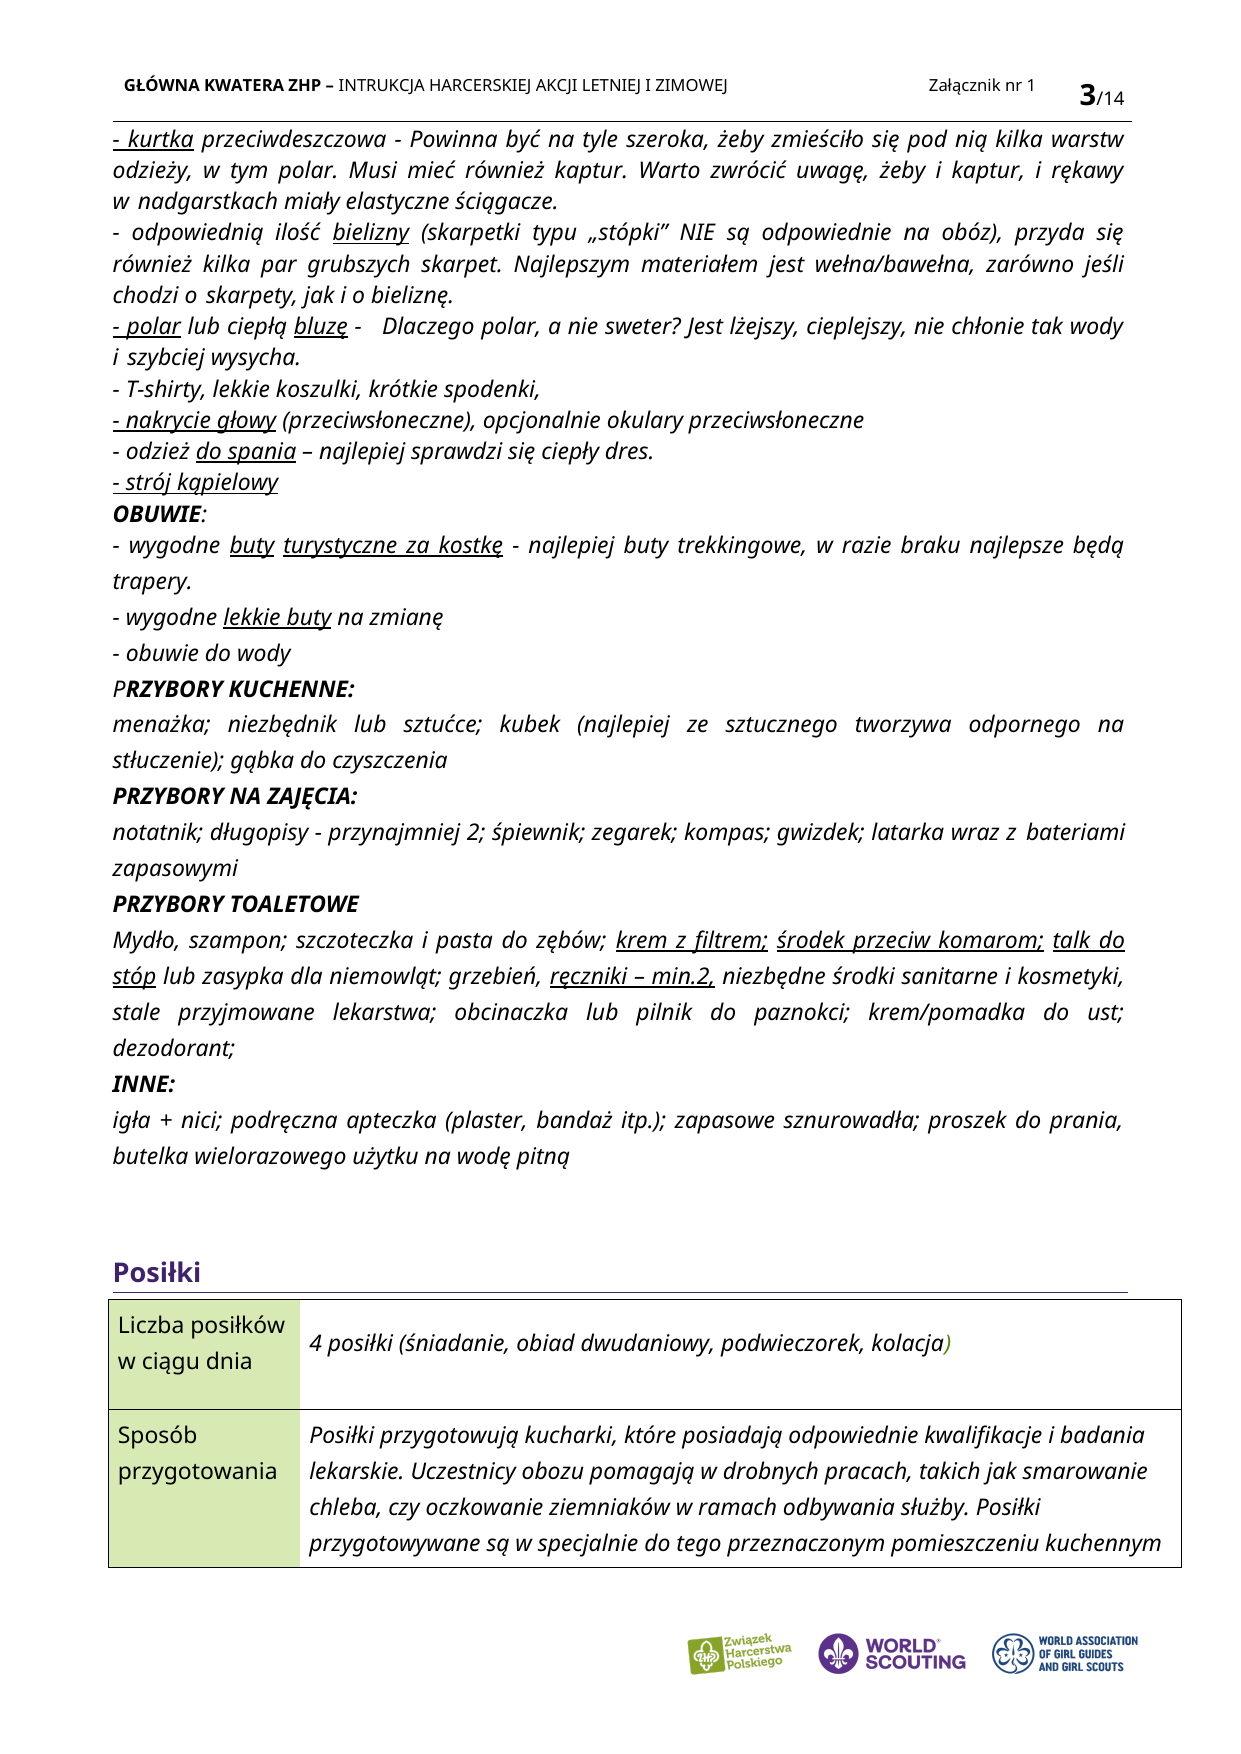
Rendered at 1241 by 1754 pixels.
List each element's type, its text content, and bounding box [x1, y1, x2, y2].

list menażka; niezbędnik lub sztućce; kubek (najlepiej ze sztucznego tworzywa odpornego na stłuczenie); gąbka do czyszczenia [112, 708, 1128, 776]
list - strój kąpielowy [112, 466, 1128, 497]
list Mydło, szampon; szczoteczka i pasta do zębów; krem z filtrem; środek przeciw komarom; talk do stóp lub zasypka dla niemowląt; grzebień, ręczniki – min.2, niezbędne środki sanitarne i kosmetyki, stale przyjmowane lekarstwa; obcinaczka lub pilnik do paznokci; krem/pomadka do ust; dezodorant; [112, 924, 1128, 1063]
list - T-shirty, lekkie koszulki, krótkie spodenki, [112, 372, 1128, 404]
list notatnik; długopisy - przynajmniej 2; śpiewnik; zegarek; kompas; gwizdek; latarka wraz z bateriami zapasowymi [112, 816, 1128, 883]
list - obuwie do wody [112, 637, 1128, 668]
list - nakrycie głowy (przeciwsłoneczne), opcjonalnie okulary przeciwsłoneczne [112, 404, 1128, 435]
picture [659, 1611, 1159, 1683]
list PRZYBORY KUCHENNE: [112, 672, 1128, 704]
table_cell Sposób przygotowania [109, 1410, 300, 1567]
list PRZYBORY TOALETOWE [112, 888, 1128, 919]
table_header 4 posiłki (śniadanie, obiad dwudaniowy, podwieczorek, kolacja) [300, 1300, 1181, 1409]
list - odzież do spania – najlepiej sprawdzi się ciepły dres. [112, 435, 1128, 466]
list INNE: [112, 1068, 1128, 1099]
subtitle Posiłki [112, 1253, 1128, 1293]
list - wygodne lekkie buty na zmianę [112, 601, 1128, 632]
list - kurtka przeciwdeszczowa - Powinna być na tyle szeroka, żeby zmieściło się pod nią kilka warstw odzieży, w tym polar. Musi mieć również kaptur. Warto zwrócić uwagę, żeby i kaptur, i rękawy w nadgarstkach miały elastyczne ściągacze. [112, 122, 1128, 216]
list - odpowiednią ilość bielizny (skarpetki typu „stópki” NIE są odpowiednie na obóz), przyda się również kilka par grubszych skarpet. Najlepszym materiałem jest wełna/bawełna, zarówno jeśli chodzi o skarpety, jak i o bieliznę. [112, 216, 1128, 310]
list - polar lub ciepłą bluzę - Dlaczego polar, a nie sweter? Jest lżejszy, cieplejszy, nie chłonie tak wody i szybciej wysycha. [112, 310, 1128, 372]
list - wygodne buty turystyczne za kostkę - najlepiej buty trekkingowe, w razie braku najlepsze będą trapery. [112, 529, 1128, 596]
list igła + nici; podręczna apteczka (plaster, bandaż itp.); zapasowe sznurowadła; proszek do prania, butelka wielorazowego użytku na wodę pitną [112, 1104, 1128, 1171]
table_header Liczba posiłków w ciągu dnia [109, 1300, 300, 1409]
list PRZYBORY NA ZAJĘCIA: [112, 780, 1128, 812]
list OBUWIE: [112, 497, 1128, 529]
